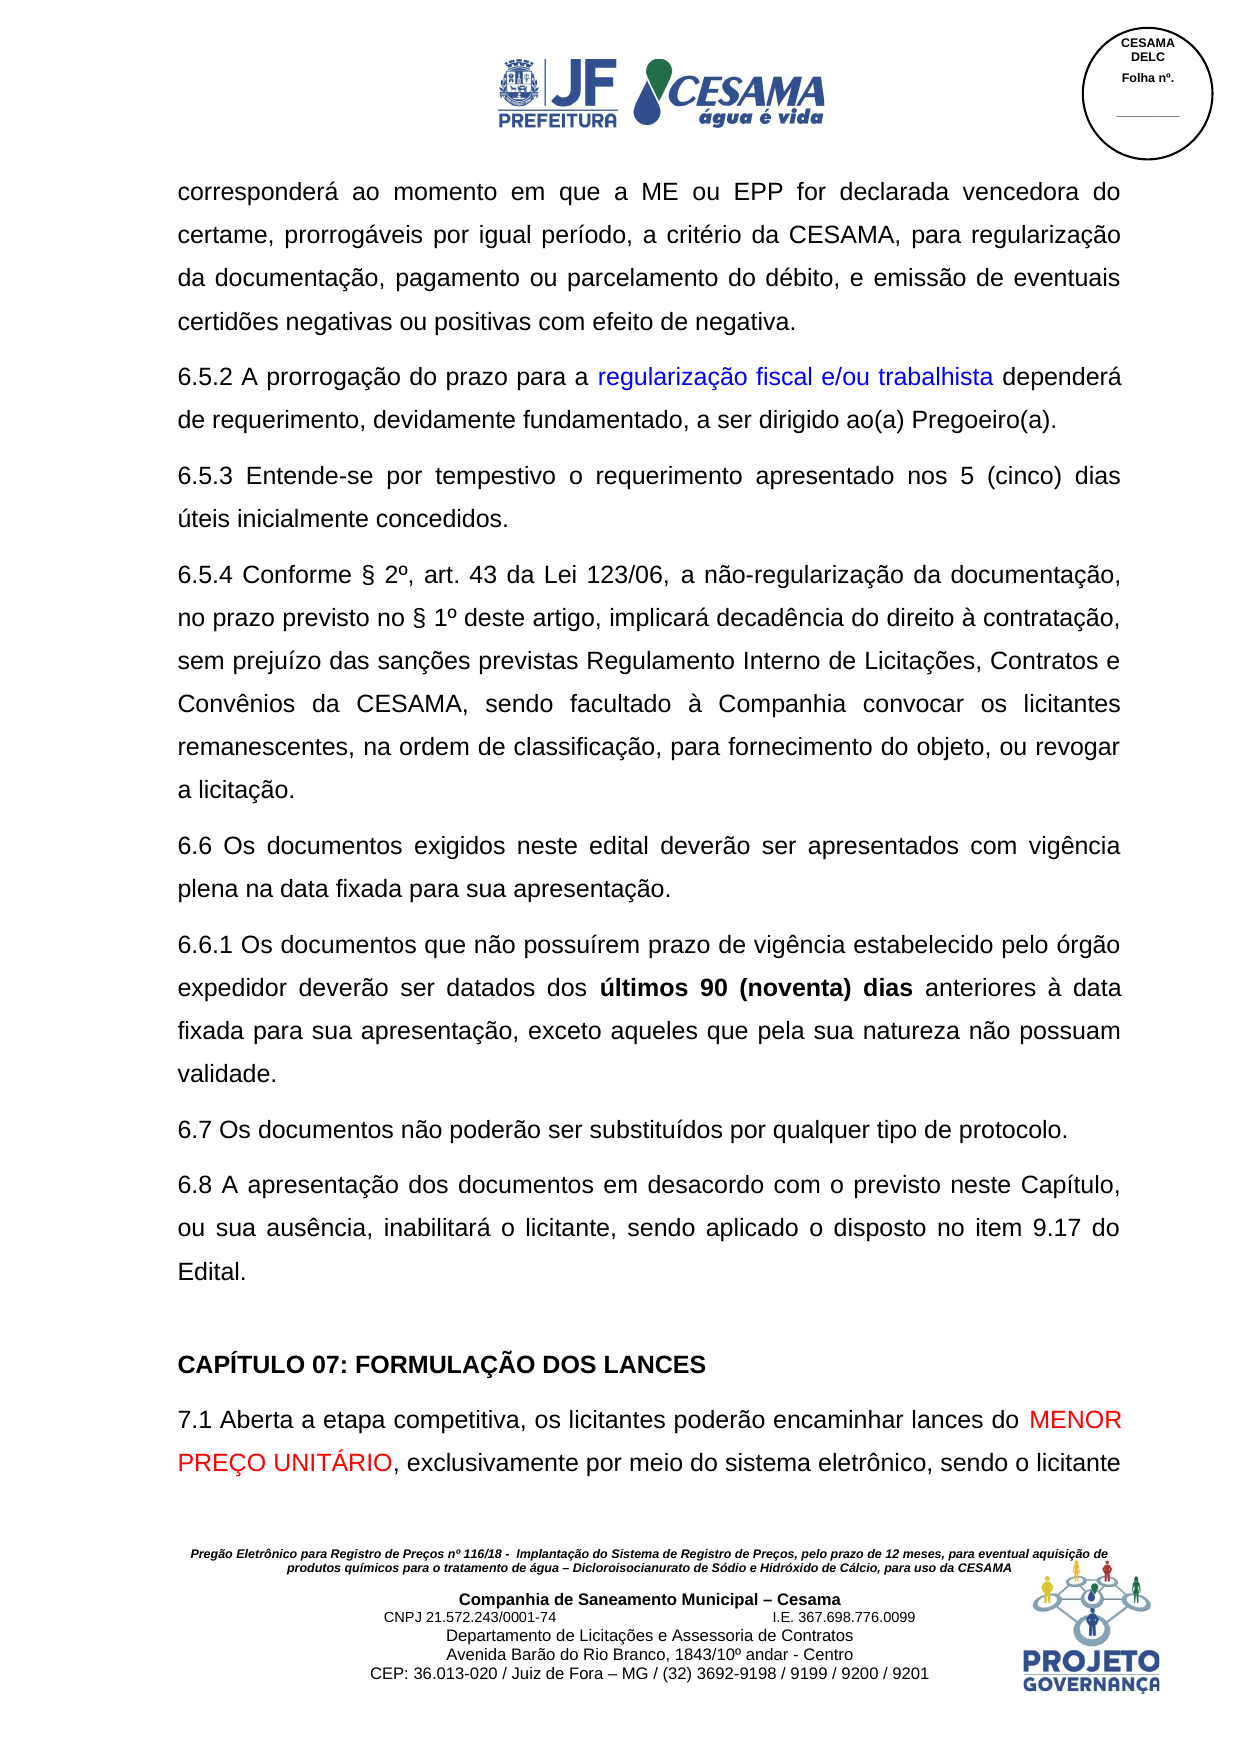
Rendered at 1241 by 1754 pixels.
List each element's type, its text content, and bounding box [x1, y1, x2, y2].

text 6.6 Os documentos exigidos neste edital deverão ser apresentados com vigência plena na data fixada para sua apresentação. [177, 831, 1122, 903]
text 6.6.1 Os documentos que não possuírem prazo de vigência estabelecido pelo órgão expedidor deverão ser datados dos últimos 90 (noventa) dias anteriores à data fixada para sua apresentação, exceto aqueles que pela sua natureza não possuam validade. [177, 930, 1122, 1088]
text 6.5.4 Conforme § 2º, art. 43 da Lei 123/06, a não-regularização da documentação, no prazo previsto no § 1º deste artigo, implicará decadência do direito à contratação, sem prejuízo das sanções previstas Regulamento Interno de Licitações, Contratos e Convênios da CESAMA, sendo facultado à Companhia convocar os licitantes remanescentes, na ordem de classificação, para fornecimento do objeto, ou revogar a licitação. [177, 560, 1122, 804]
text CAPÍTULO 07: FORMULAÇÃO DOS LANCES [177, 1350, 1122, 1378]
picture [497, 59, 825, 128]
text 6.5.3 Entende-se por tempestivo o requerimento apresentado nos 5 (cinco) dias úteis inicialmente concedidos. [177, 461, 1122, 533]
text 6.8 A apresentação dos documentos em desacordo com o previsto neste Capítulo, ou sua ausência, inabilitará o licitante, sendo aplicado o disposto no item 9.17 do Edital. [177, 1170, 1122, 1285]
picture [1023, 1560, 1160, 1694]
text 6.7 Os documentos não poderão ser substituídos por qualquer tipo de protocolo. [177, 1115, 1122, 1143]
text 6.5.2 A prorrogação do prazo para a regularização fiscal e/ou trabalhista dependerá de requerimento, devidamente fundamentado, a ser dirigido ao(a) Pregoeiro(a). [177, 362, 1122, 434]
